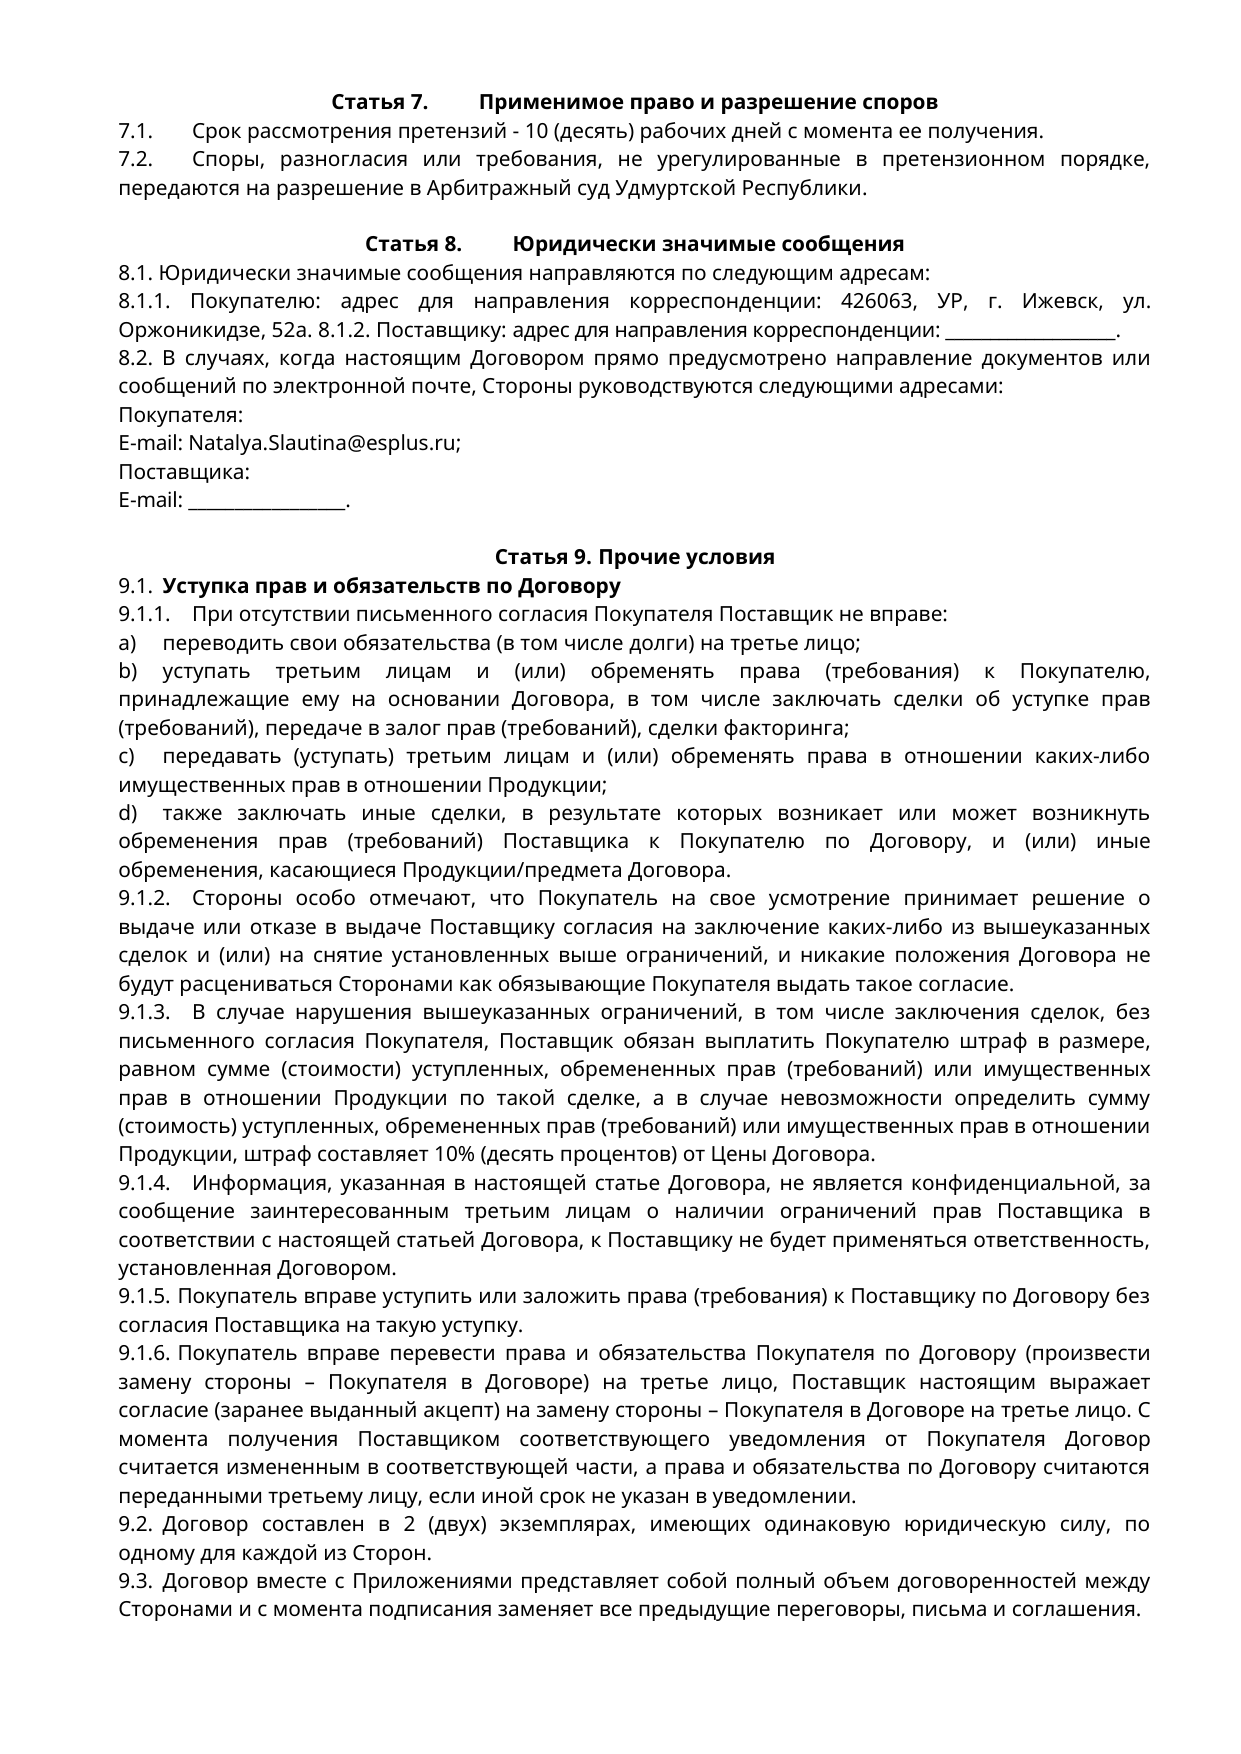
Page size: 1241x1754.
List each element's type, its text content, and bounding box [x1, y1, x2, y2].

list В случае нарушения вышеуказанных ограничений, в том числе заключения сделок, без письменного согласия Покупателя, Поставщик обязан выплатить Покупателю штраф в размере, равном сумме (стоимости) уступленных, обремененных прав (требований) или имущественных прав в отношении Продукции по такой сделке, а в случае невозможности определить сумму (стоимость) уступленных, обремененных прав (требований) или имущественных прав в отношении Продукции, штраф составляет 10% (десять процентов) от Цены Договора. [118, 997, 1152, 1168]
list Срок рассмотрения претензий - 10 (десять) рабочих дней с момента ее получения. [118, 116, 1152, 144]
list Применимое право и разрешение споров [118, 87, 1152, 116]
list передавать (уступать) третьим лицам и (или) обременять права в отношении каких-либо имущественных прав в отношении Продукции; [118, 741, 1152, 798]
list Поставщика: [118, 457, 1152, 485]
list Договор составлен в 2 (двух) экземплярах, имеющих одинаковую юридическую силу, по одному для каждой из Сторон. [118, 1509, 1152, 1566]
list E-mail: Natalya.Slautina@esplus.ru; [118, 428, 1152, 457]
list Споры, разногласия или требования, не урегулированные в претензионном порядке, передаются на разрешение в Арбитражный суд Удмуртской Республики. [118, 144, 1152, 201]
list Договор вместе с Приложениями представляет собой полный объем договоренностей между Сторонами и с момента подписания заменяет все предыдущие переговоры, письма и соглашения. [118, 1566, 1152, 1623]
list Уступка прав и обязательств по Договору [118, 571, 1152, 599]
list E-mail: _________________. [118, 485, 1152, 514]
list При отсутствии письменного согласия Покупателя Поставщик не вправе: [118, 599, 1152, 628]
list Информация, указанная в настоящей статье Договора, не является конфиденциальной, за сообщение заинтересованным третьим лицам о наличии ограничений прав Поставщика в соответствии с настоящей статьей Договора, к Поставщику не будет применяться ответственность, установленная Договором. [118, 1168, 1152, 1282]
list Покупатель вправе уступить или заложить права (требования) к Поставщику по Договору без согласия Поставщика на такую уступку. [118, 1282, 1152, 1338]
list также заключать иные сделки, в результате которых возникает или может возникнуть обременения прав (требований) Поставщика к Покупателю по Договору, и (или) иные обременения, касающиеся Продукции/предмета Договора. [118, 798, 1152, 883]
list 8.1.1. Покупателю: адрес для направления корреспонденции: 426063, УР, г. Ижевск, ул. Оржоникидзе, 52а. 8.1.2. Поставщику: адрес для направления корреспонденции: ___________________. [118, 286, 1152, 343]
list переводить свои обязательства (в том числе долги) на третье лицо; [118, 628, 1152, 656]
list Юридически значимые сообщения [118, 229, 1152, 258]
list уступать третьим лицам и (или) обременять права (требования) к Покупателю, принадлежащие ему на основании Договора, в том числе заключать сделки об уступке прав (требований), передаче в залог прав (требований), сделки факторинга; [118, 656, 1152, 741]
list Прочие условия [118, 542, 1152, 571]
list 8.1. Юридически значимые сообщения направляются по следующим адресам: [118, 258, 1152, 286]
list Стороны особо отмечают, что Покупатель на свое усмотрение принимает решение о выдаче или отказе в выдаче Поставщику согласия на заключение каких-либо из вышеуказанных сделок и (или) на снятие установленных выше ограничений, и никакие положения Договора не будут расцениваться Сторонами как обязывающие Покупателя выдать такое согласие. [118, 883, 1152, 997]
list 8.2. В случаях, когда настоящим Договором прямо предусмотрено направление документов или сообщений по электронной почте, Стороны руководствуются следующими адресами: [118, 343, 1152, 400]
list Покупатель вправе перевести права и обязательства Покупателя по Договору (произвести замену стороны – Покупателя в Договоре) на третье лицо, Поставщик настоящим выражает согласие (заранее выданный акцепт) на замену стороны – Покупателя в Договоре на третье лицо. С момента получения Поставщиком соответствующего уведомления от Покупателя Договор считается измененным в соответствующей части, а права и обязательства по Договору считаются переданными третьему лицу, если иной срок не указан в уведомлении. [118, 1338, 1152, 1509]
list Покупателя: [118, 400, 1152, 428]
